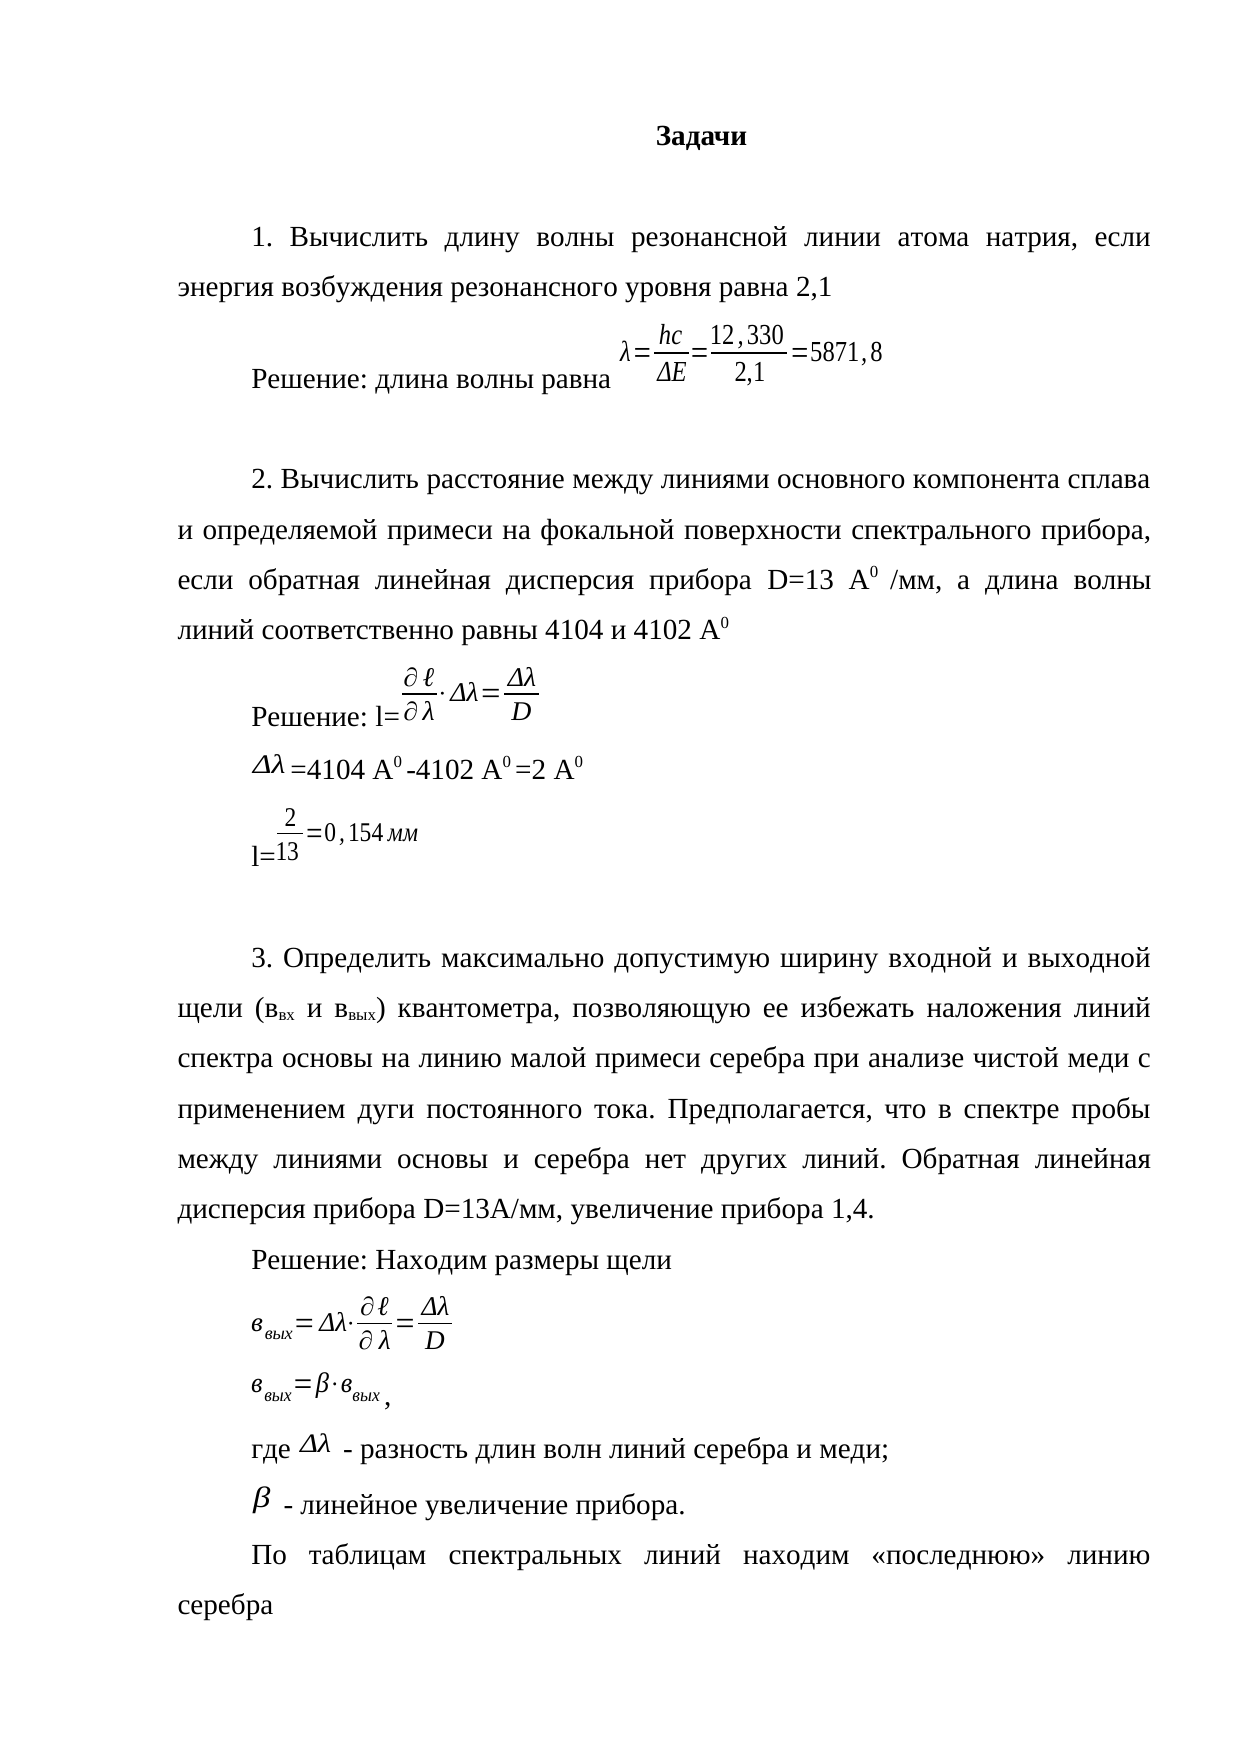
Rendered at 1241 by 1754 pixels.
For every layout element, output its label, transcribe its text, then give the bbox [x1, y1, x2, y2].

text Решение: длина волны равна [177, 319, 1152, 394]
text - линейное увеличение прибора. [177, 1481, 1152, 1520]
text , [177, 1368, 1152, 1412]
text 3. Определить максимально допустимую ширину входной и выходной щели (ввх и ввых) квантометра, позволяющую ее избежать наложения линий спектра основы на линию малой примеси серебра при анализе чистой меди с применением дуги постоянного тока. Предполагается, что в спектре пробы между линиями основы и серебра нет других линий. Обратная линейная дисперсия прибора D=13А/мм, увеличение прибора 1,4. [177, 940, 1152, 1225]
text Решение: Находим размеры щели [177, 1242, 1152, 1275]
text 2. Вычислить расстояние между линиями основного компонента сплава и определяемой примеси на фокальной поверхности спектрального прибора, если обратная линейная дисперсия прибора D=13 А0 /мм, а длина волны линий соответственно равны 4104 и 4102 А0 [177, 461, 1152, 646]
text 1. Вычислить длину волны резонансной линии атома натрия, если энергия возбуждения резонансного уровня равна 2,1 [177, 219, 1152, 303]
text Решение: l= [177, 663, 1152, 733]
text l= [177, 802, 1152, 873]
text По таблицам спектральных линий находим «последнюю» линию серебра [177, 1537, 1152, 1621]
subtitle Задачи [177, 118, 1152, 152]
text =4104 А0 -4102 А0 =2 А0 [177, 750, 1152, 786]
text где - разность длин волн линий серебра и меди; [177, 1429, 1152, 1464]
